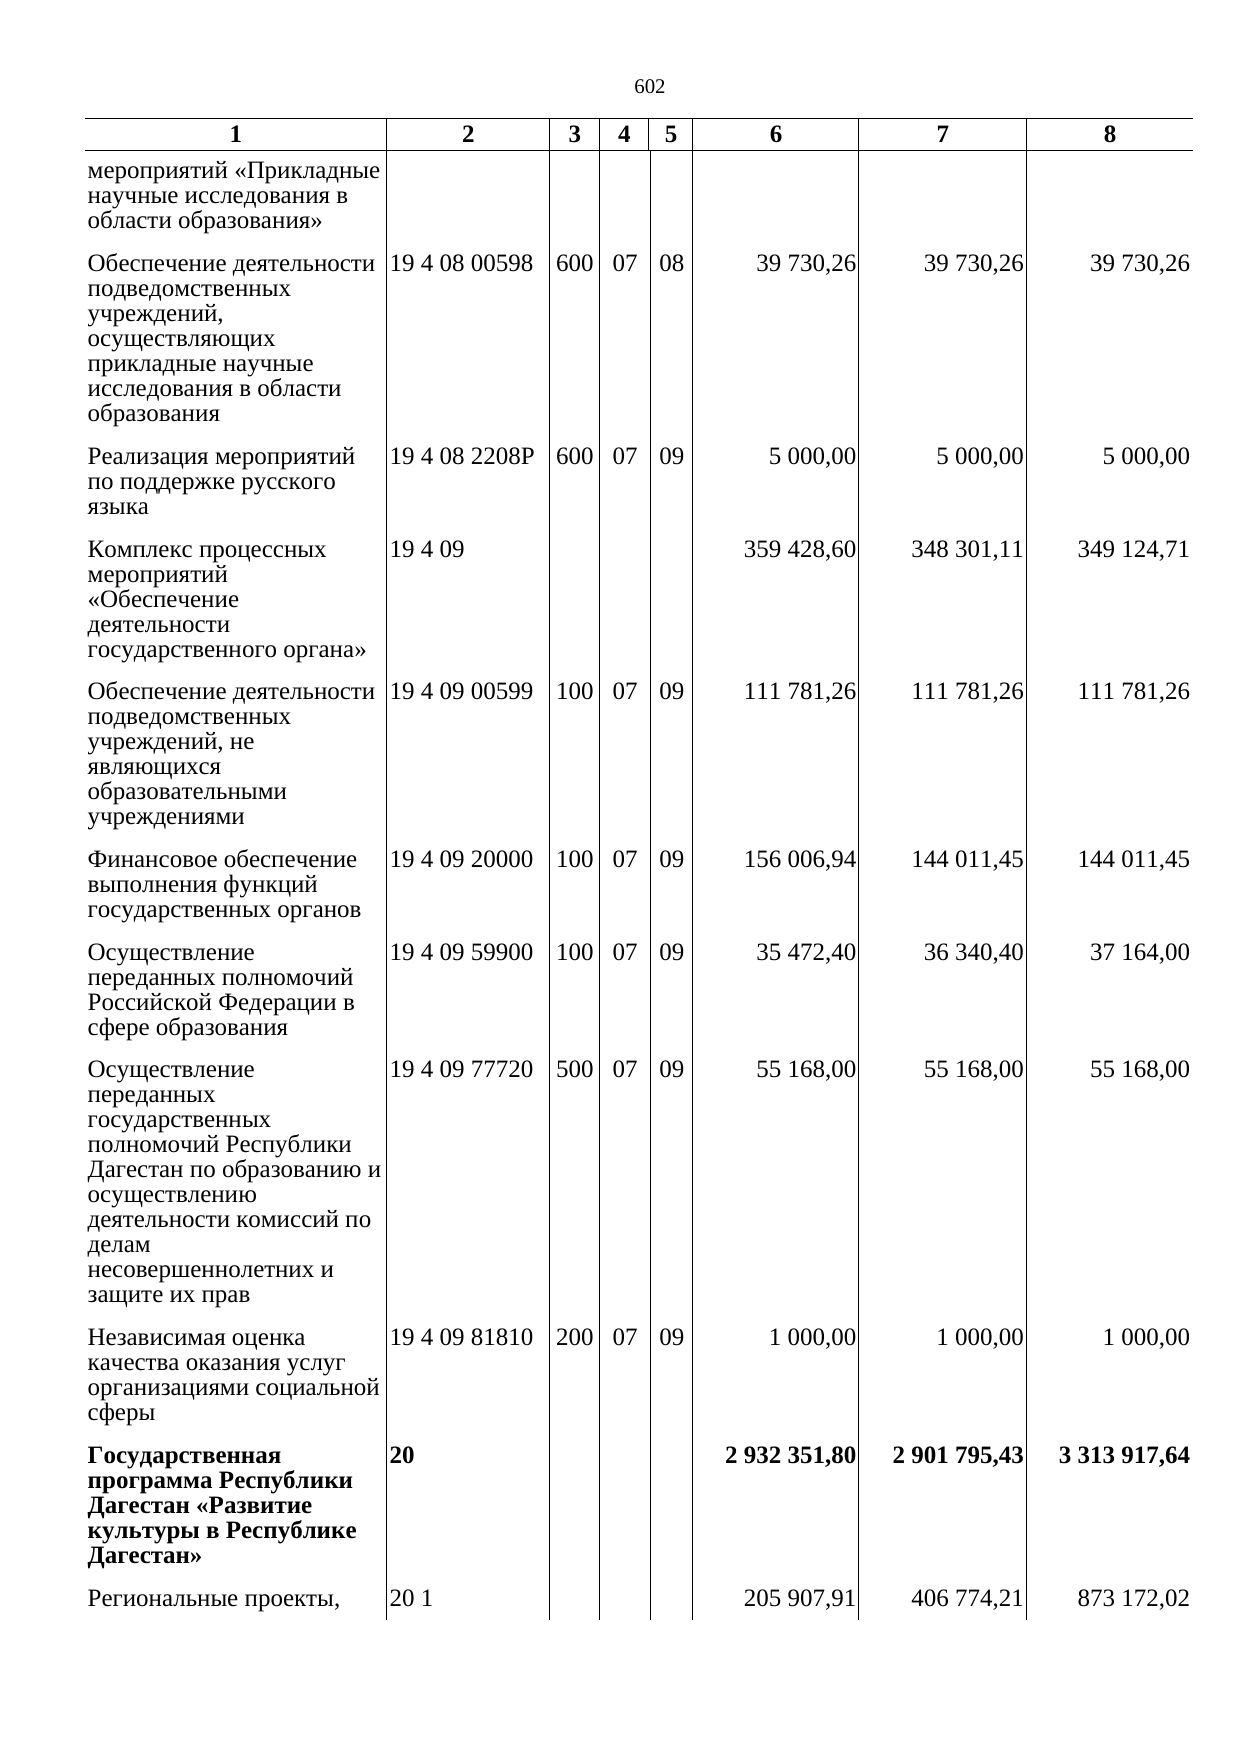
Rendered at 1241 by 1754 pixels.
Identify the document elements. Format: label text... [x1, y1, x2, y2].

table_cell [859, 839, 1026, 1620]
table_header 6 [693, 119, 858, 150]
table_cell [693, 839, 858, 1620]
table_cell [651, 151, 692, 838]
table_header 8 [1027, 119, 1193, 150]
table_header 2 [387, 119, 549, 150]
table_header 5 [649, 119, 692, 150]
table_header 1 [85, 119, 386, 150]
table_header 3 [550, 119, 599, 150]
table_header 4 [600, 119, 648, 150]
table_header 7 [859, 119, 1026, 150]
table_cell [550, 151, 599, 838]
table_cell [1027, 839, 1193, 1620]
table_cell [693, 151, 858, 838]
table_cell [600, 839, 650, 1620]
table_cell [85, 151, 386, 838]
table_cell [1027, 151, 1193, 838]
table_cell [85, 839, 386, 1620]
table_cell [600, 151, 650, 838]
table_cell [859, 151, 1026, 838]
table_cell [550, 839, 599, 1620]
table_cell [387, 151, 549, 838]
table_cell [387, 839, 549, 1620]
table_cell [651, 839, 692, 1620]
